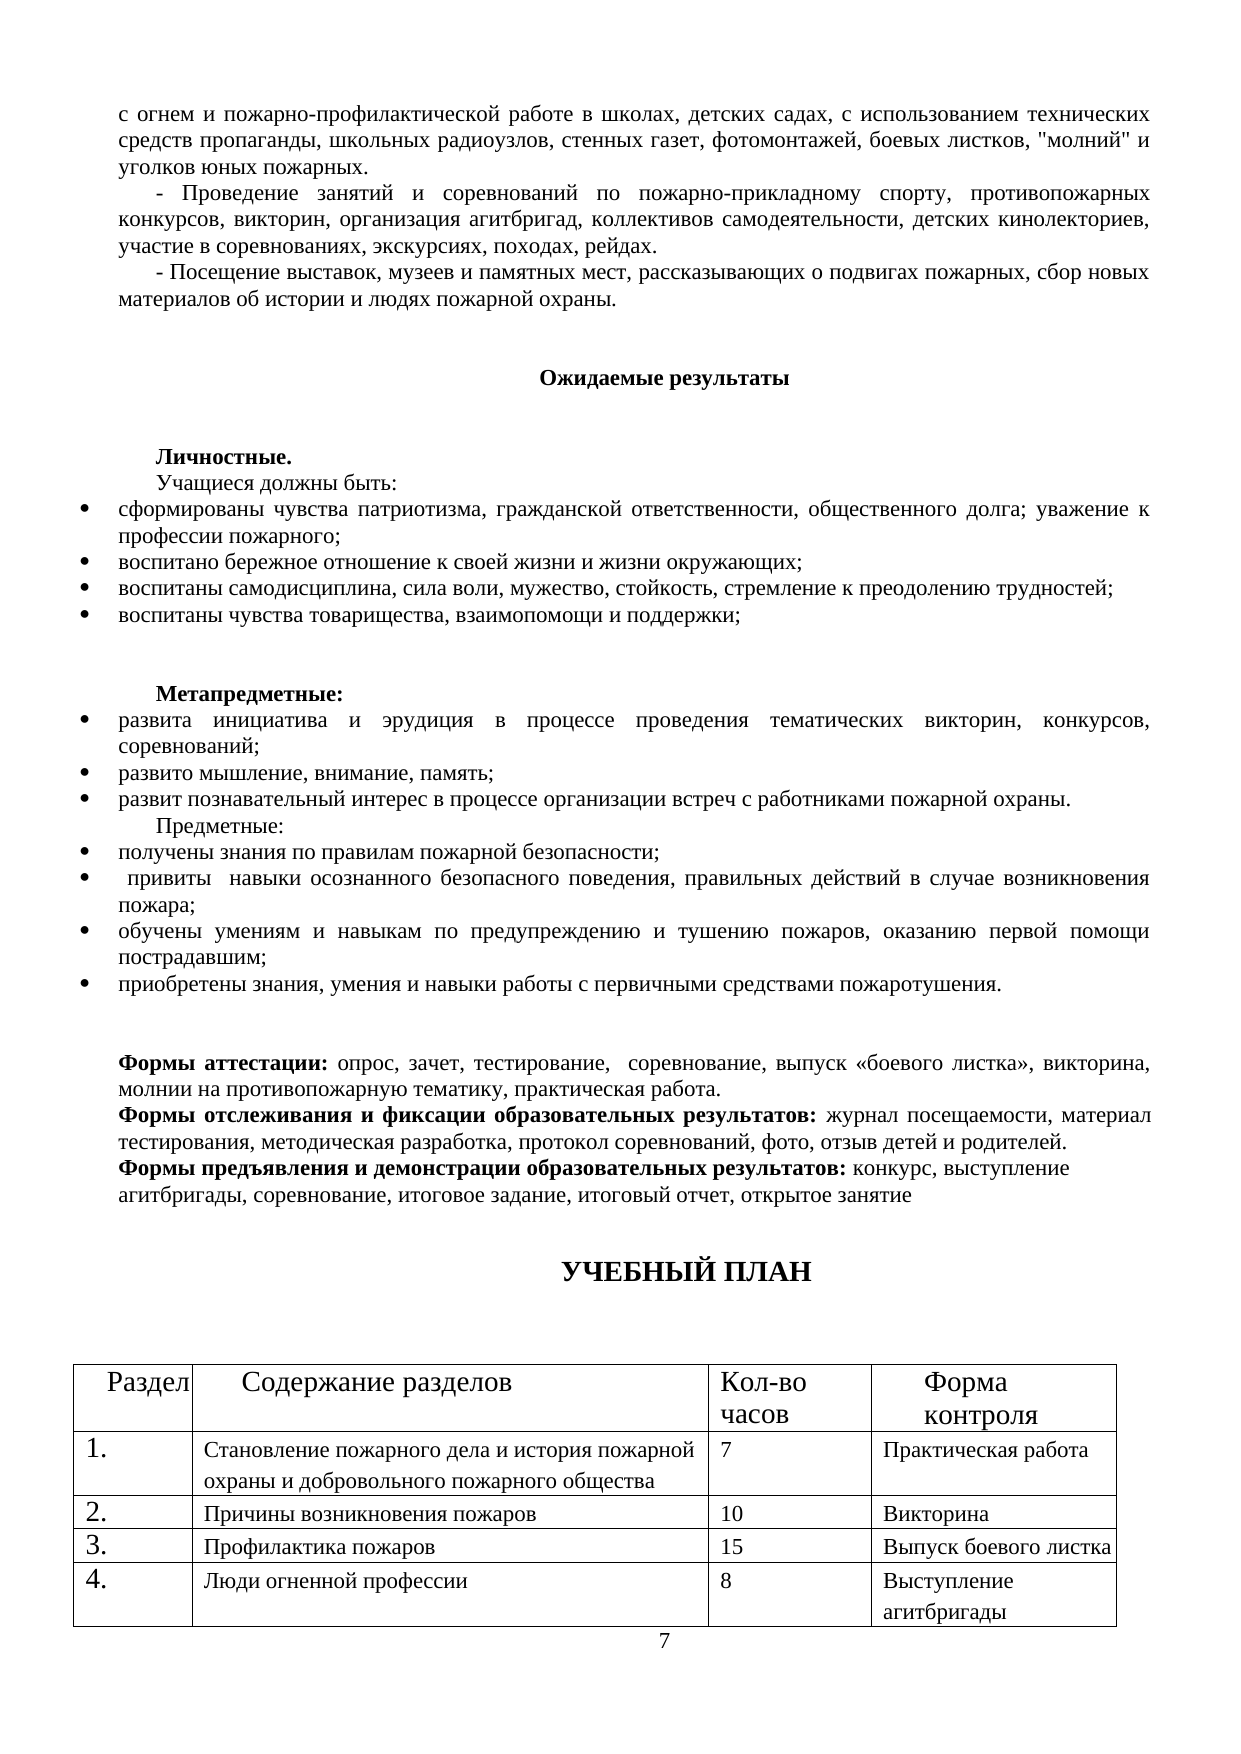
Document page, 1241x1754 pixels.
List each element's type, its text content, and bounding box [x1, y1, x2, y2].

table_cell 1. [74, 1432, 192, 1495]
text Личностные. [118, 443, 1152, 469]
table_cell Люди огненной профессии [193, 1563, 708, 1626]
table_header Форма контроля [872, 1365, 1116, 1431]
table_cell Практическая работа [872, 1432, 1116, 1495]
text Учащиеся должны быть: [118, 469, 1152, 495]
list воспитаны чувства товарищества, взаимопомощи и поддержки; [81, 601, 1152, 627]
table_cell 2. [74, 1496, 192, 1528]
table_cell 10 [709, 1496, 871, 1528]
table_cell 15 [709, 1529, 871, 1562]
text Ожидаемые результаты [177, 364, 1152, 390]
table_cell 7 [709, 1432, 871, 1495]
table_cell 8 [709, 1563, 871, 1626]
table_cell Становление пожарного дела и история пожарной охраны и добровольного пожарного общества [193, 1432, 708, 1495]
text Предметные: [118, 812, 1152, 838]
list развита инициатива и эрудиция в процессе проведения тематических викторин, конкурсов, соревнований; [81, 706, 1152, 759]
list обучены умениям и навыкам по предупреждению и тушению пожаров, оказанию первой помощи пострадавшим; [81, 917, 1152, 970]
table_header Раздел [74, 1365, 192, 1431]
list воспитано бережное отношение к своей жизни и жизни окружающих; [81, 548, 1152, 574]
text - Посещение выставок, музеев и памятных мест, рассказывающих о подвигах пожарных, сбор новых материалов об истории и людях пожарной охраны. [118, 258, 1152, 311]
list развито мышление, внимание, память; [81, 759, 1152, 785]
table_header Кол-во часов [709, 1365, 871, 1431]
text Формы предъявления и демонстрации образовательных результатов: конкурс, выступление агитбригады, соревнование, итоговое задание, итоговый отчет, открытое занятие [118, 1154, 1152, 1207]
table_cell Выпуск боевого листка [872, 1529, 1116, 1562]
list сформированы чувства патриотизма, гражданской ответственности, общественного долга; уважение к профессии пожарного; [81, 495, 1152, 548]
text Формы аттестации: опрос, зачет, тестирование, соревнование, выпуск «боевого листка», викторина, молнии на противопожарную тематику, практическая работа. [118, 1049, 1152, 1102]
table_cell Выступление агитбригады [872, 1563, 1116, 1626]
table_cell Профилактика пожаров [193, 1529, 708, 1562]
text Метапредметные: [118, 680, 1152, 706]
list получены знания по правилам пожарной безопасности; [81, 838, 1152, 864]
table_cell Причины возникновения пожаров [193, 1496, 708, 1528]
table_header Содержание разделов [193, 1365, 708, 1431]
list воспитаны самодисциплина, сила воли, мужество, стойкость, стремление к преодолению трудностей; [81, 574, 1152, 601]
subtitle УЧЕБНЫЙ ПЛАН [349, 1254, 1023, 1287]
table_cell 4. [74, 1563, 192, 1626]
table_cell 3. [74, 1529, 192, 1562]
list приобретены знания, умения и навыки работы с первичными средствами пожаротушения. [81, 970, 1152, 996]
table_cell Викторина [872, 1496, 1116, 1528]
text Формы отслеживания и фиксации образовательных результатов: журнал посещаемости, материал тестирования, методическая разработка, протокол соревнований, фото, отзыв детей и родителей. [118, 1102, 1152, 1154]
text - Проведение занятий и соревнований по пожарно-прикладному спорту, противопожарных конкурсов, викторин, организация агитбригад, коллективов самодеятельности, детских кинолекториев, участие в соревнованиях, экскурсиях, походах, рейдах. [118, 179, 1152, 258]
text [118, 100, 1152, 179]
list развит познавательный интерес в процессе организации встреч с работниками пожарной охраны. [81, 785, 1152, 812]
list привиты навыки осознанного безопасного поведения, правильных действий в случае возникновения пожара; [81, 864, 1152, 917]
